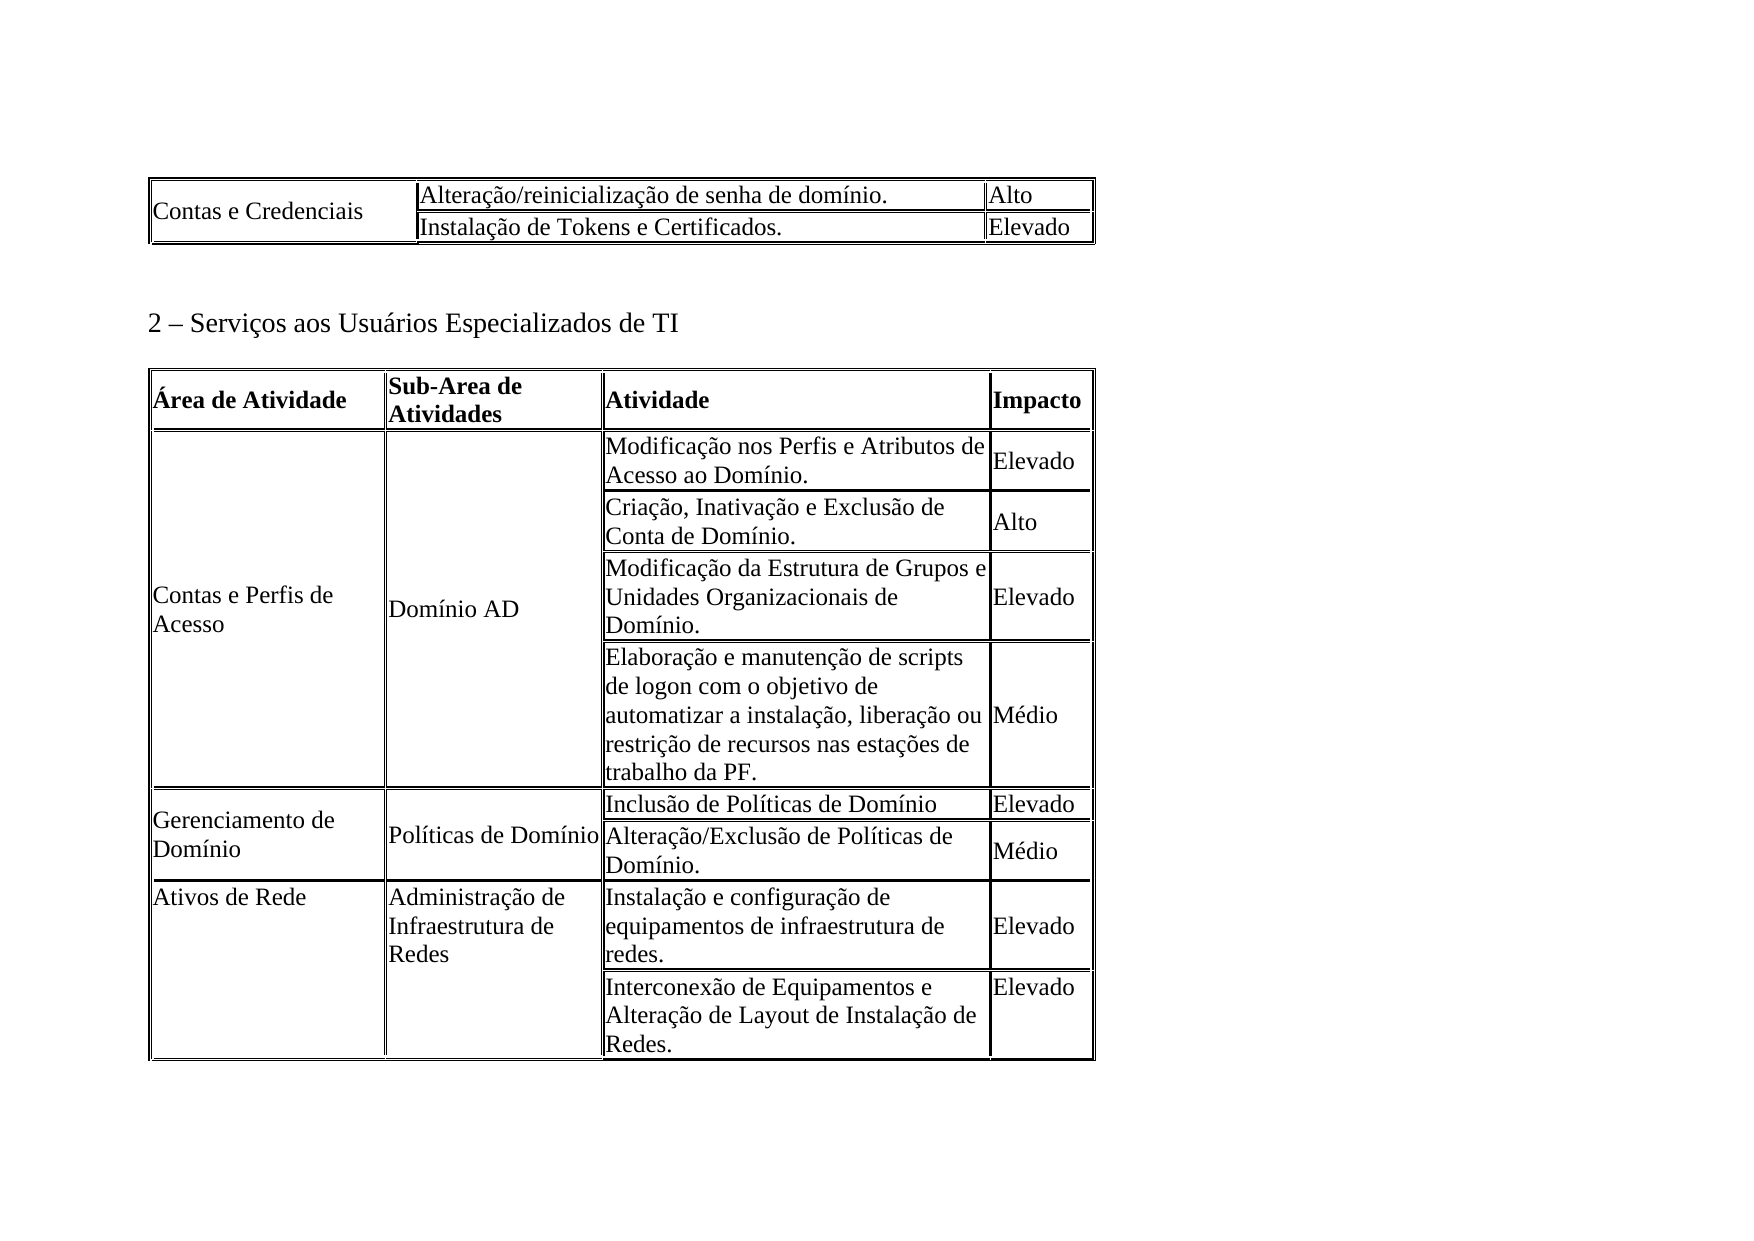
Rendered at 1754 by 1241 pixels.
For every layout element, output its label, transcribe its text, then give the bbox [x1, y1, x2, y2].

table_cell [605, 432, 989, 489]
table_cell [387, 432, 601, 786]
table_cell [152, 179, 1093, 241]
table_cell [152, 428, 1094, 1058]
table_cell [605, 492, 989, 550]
text 2 – Serviços aos Usuários Especializados de TI [148, 306, 1606, 338]
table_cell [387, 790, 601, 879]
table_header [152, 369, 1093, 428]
